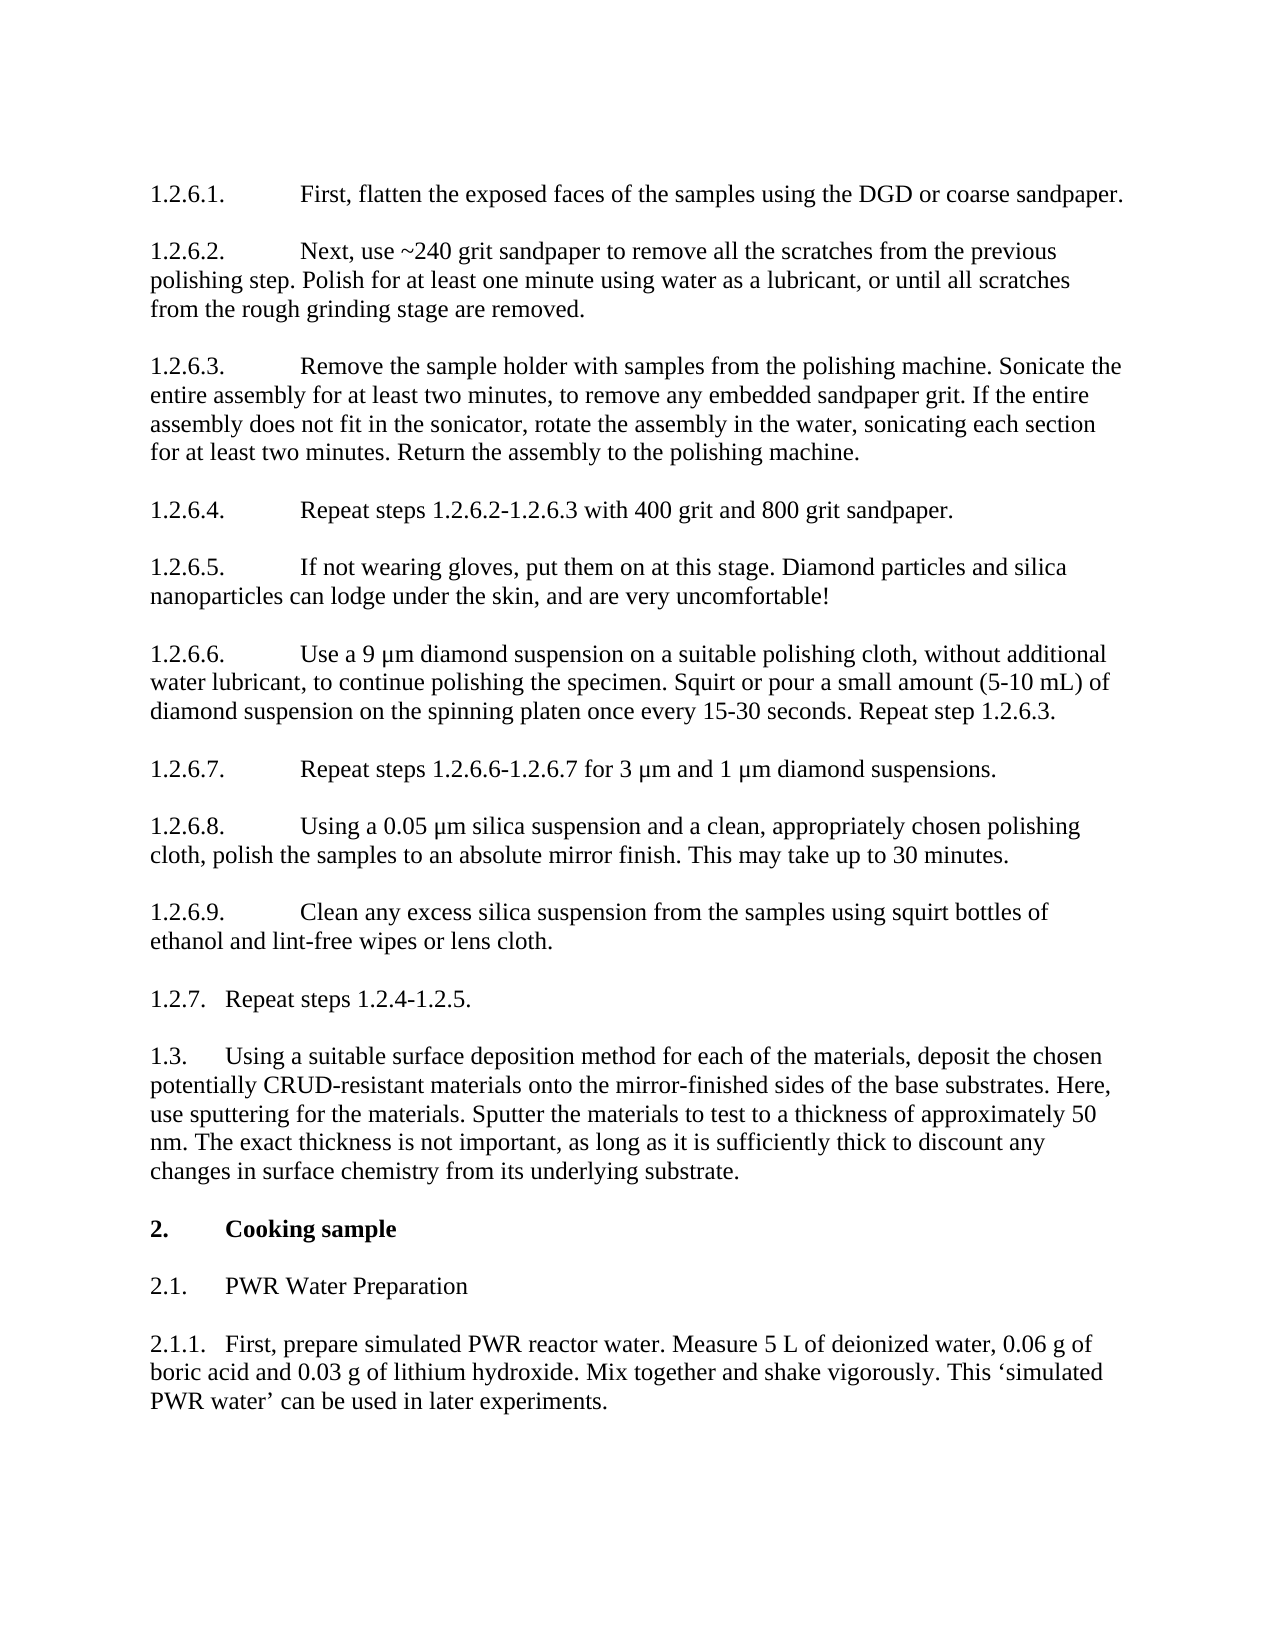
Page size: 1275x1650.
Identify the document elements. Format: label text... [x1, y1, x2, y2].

list First, flatten the exposed faces of the samples using the DGD or coarse sandpaper. [150, 179, 1125, 207]
list First, prepare simulated PWR reactor water. Measure 5 L of deionized water, 0.06 g of boric acid and 0.03 g of lithium hydroxide. Mix together and shake vigorously. This ‘simulated PWR water’ can be used in later experiments. [150, 1329, 1125, 1415]
list Repeat steps 1.2.4-1.2.5. [150, 984, 1125, 1012]
list If not wearing gloves, put them on at this stage. Diamond particles and silica nanoparticles can lodge under the skin, and are very uncomfortable! [150, 552, 1125, 610]
list Remove the sample holder with samples from the polishing machine. Sonicate the entire assembly for at least two minutes, to remove any embedded sandpaper grit. If the entire assembly does not fit in the sonicator, rotate the assembly in the water, sonicating each section for at least two minutes. Return the assembly to the polishing machine. [150, 351, 1125, 466]
list Using a 0.05 μm silica suspension and a clean, appropriately chosen polishing cloth, polish the samples to an absolute mirror finish. This may take up to 30 minutes. [150, 811, 1125, 869]
list Clean any excess silica suspension from the samples using squirt bottles of ethanol and lint-free wipes or lens cloth. [150, 897, 1125, 955]
list Next, use ~240 grit sandpaper to remove all the scratches from the previous polishing step. Polish for at least one minute using water as a lubricant, or until all scratches from the rough grinding stage are removed. [150, 236, 1125, 322]
list Repeat steps 1.2.6.2-1.2.6.3 with 400 grit and 800 grit sandpaper. [150, 495, 1125, 524]
list Use a 9 μm diamond suspension on a suitable polishing cloth, without additional water lubricant, to continue polishing the specimen. Squirt or pour a small amount (5-10 mL) of diamond suspension on the spinning platen once every 15-30 seconds. Repeat step 1.2.6.3. [150, 639, 1125, 725]
list PWR Water Preparation [150, 1271, 1125, 1300]
list Using a suitable surface deposition method for each of the materials, deposit the chosen potentially CRUD-resistant materials onto the mirror-finished sides of the base substrates. Here, use sputtering for the materials. Sputter the materials to test to a thickness of approximately 50 nm. The exact thickness is not important, as long as it is sufficiently thick to discount any changes in surface chemistry from its underlying substrate. [150, 1041, 1125, 1185]
list Repeat steps 1.2.6.6-1.2.6.7 for 3 μm and 1 μm diamond suspensions. [150, 754, 1125, 782]
list Cooking sample [150, 1214, 1125, 1242]
